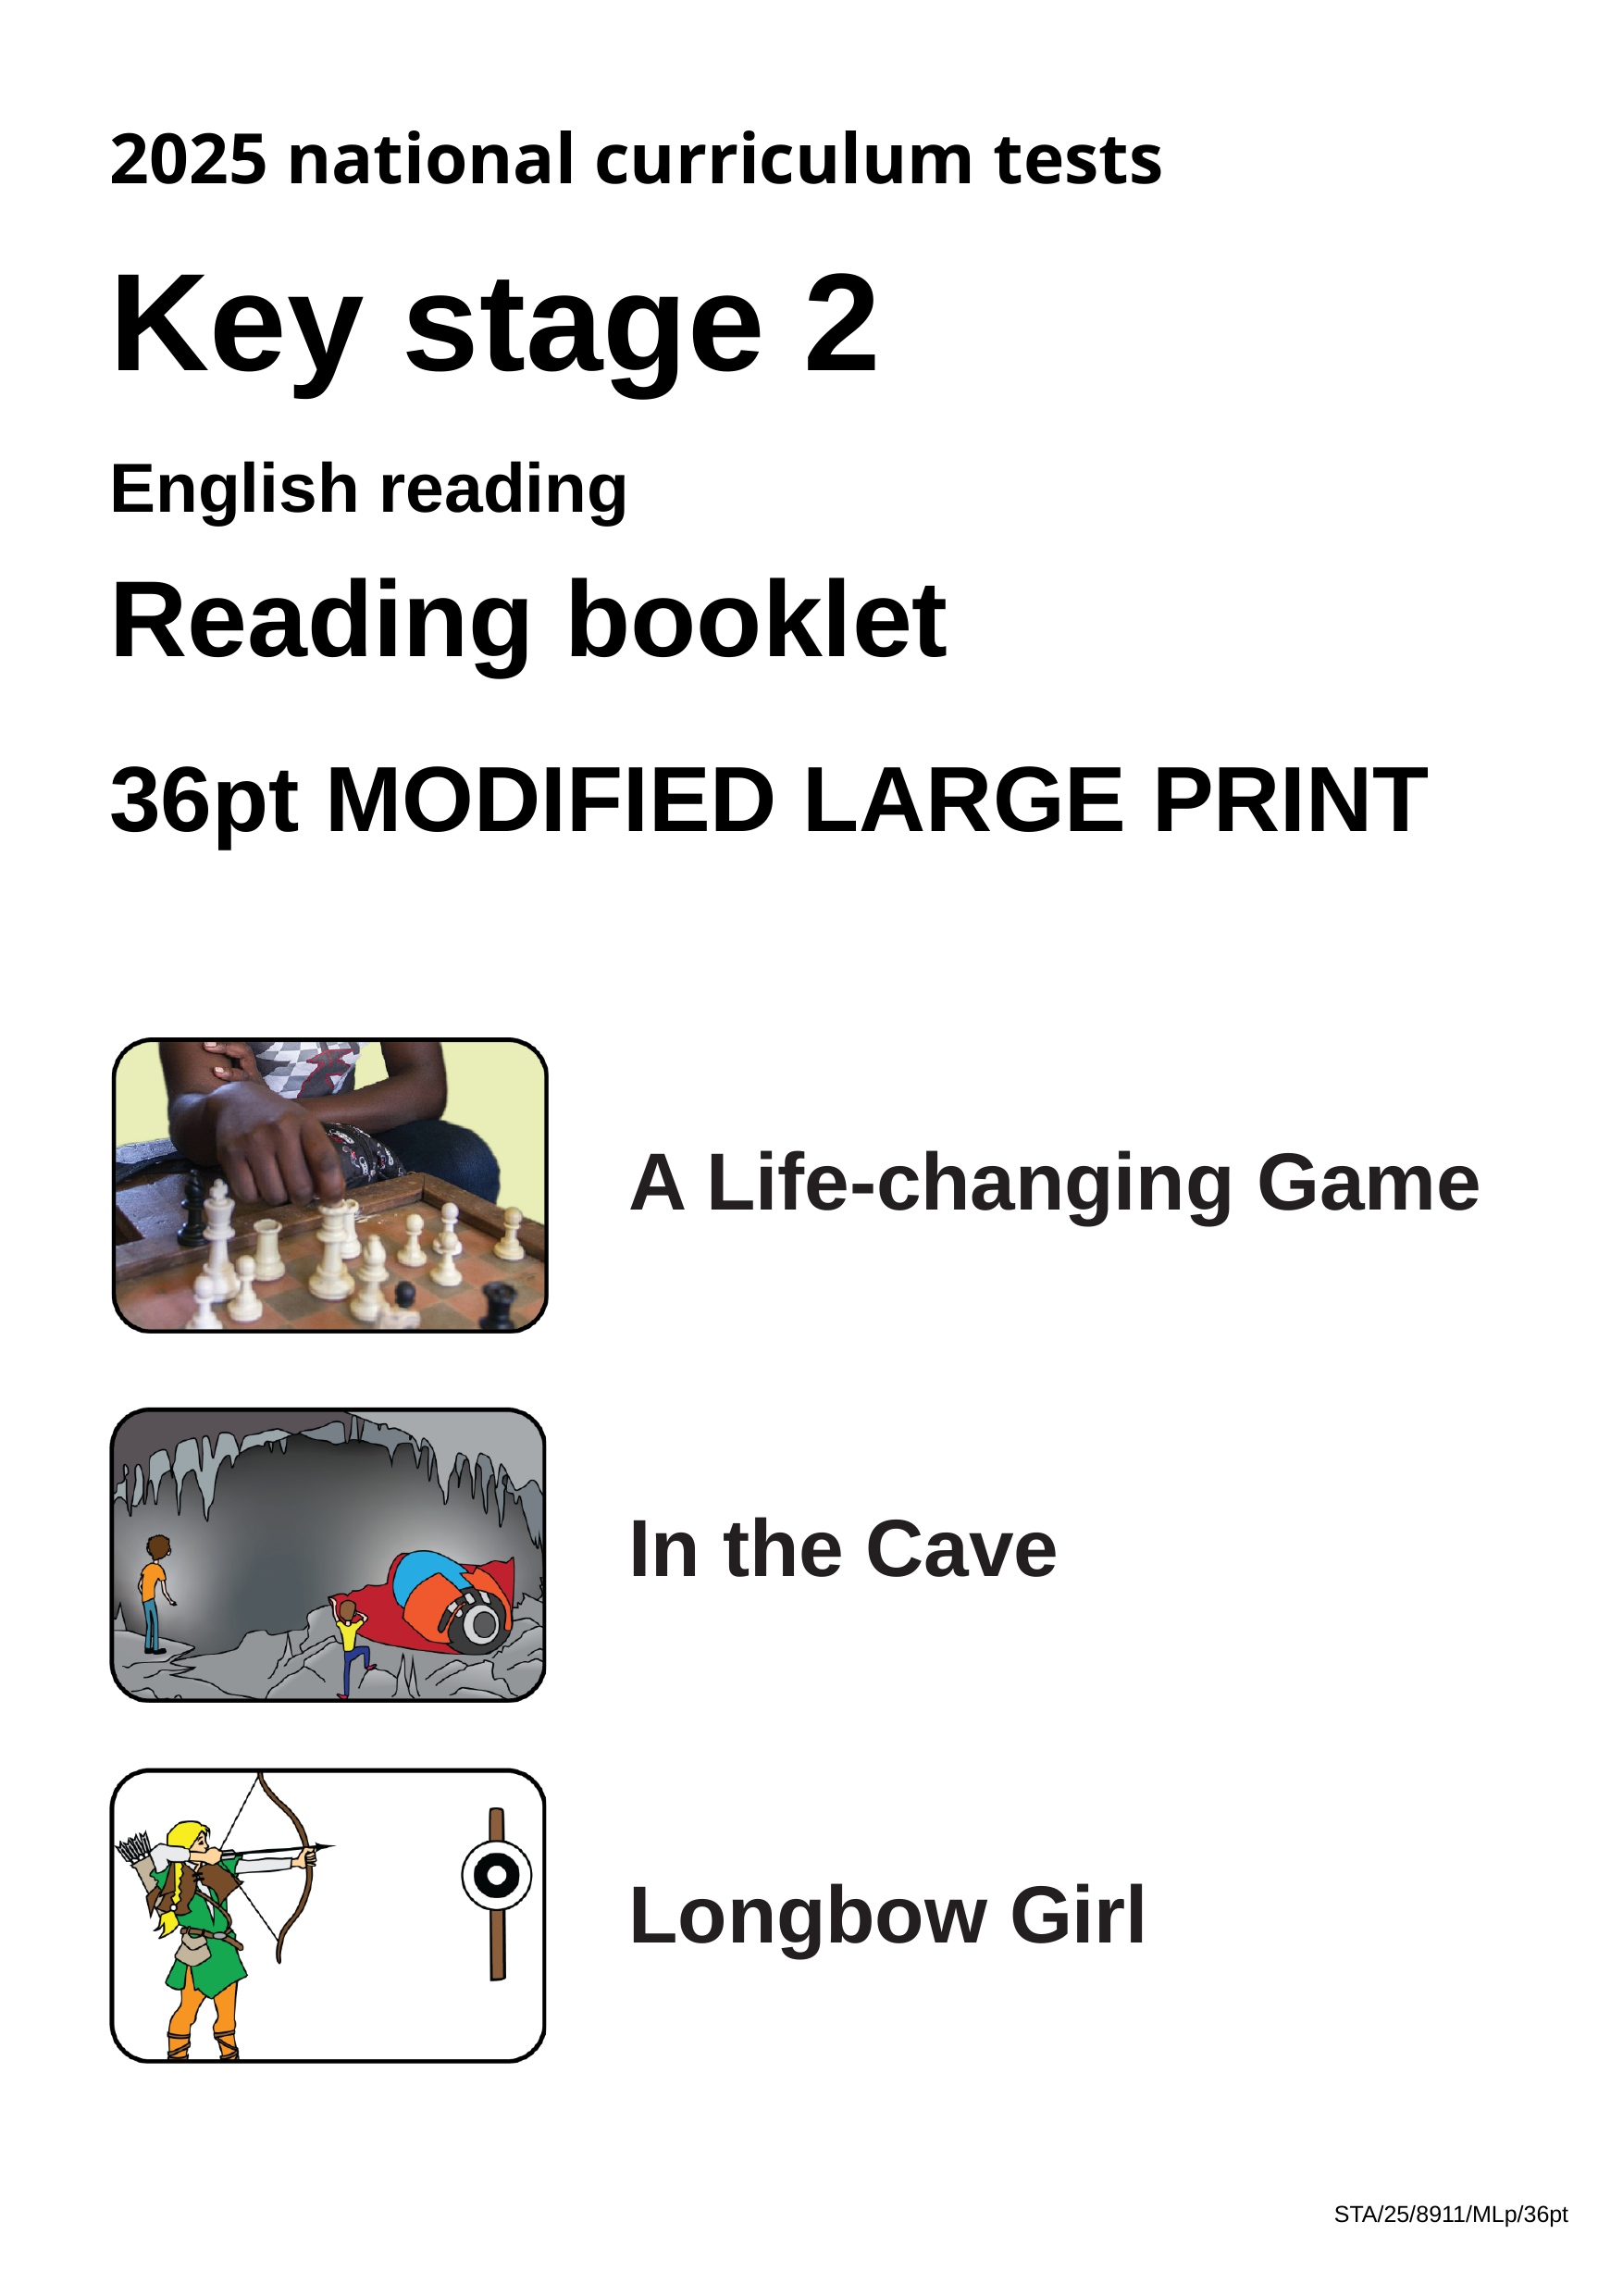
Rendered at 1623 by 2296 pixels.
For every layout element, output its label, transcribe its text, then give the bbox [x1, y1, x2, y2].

title A Life-changing Game [628, 1134, 1514, 1227]
title Longbow Girl [628, 1867, 1514, 1960]
text Key stage 2 [109, 240, 1514, 400]
text English reading [109, 447, 1514, 527]
picture [109, 1768, 547, 2064]
title In the Cave [628, 1500, 1514, 1594]
text Reading booklet [109, 555, 1514, 679]
text 36pt MODIFIED LARGE PRINT [109, 744, 1514, 999]
text 2025 national curriculum tests [109, 109, 1514, 204]
picture [109, 1407, 547, 1703]
picture [111, 1037, 549, 1334]
